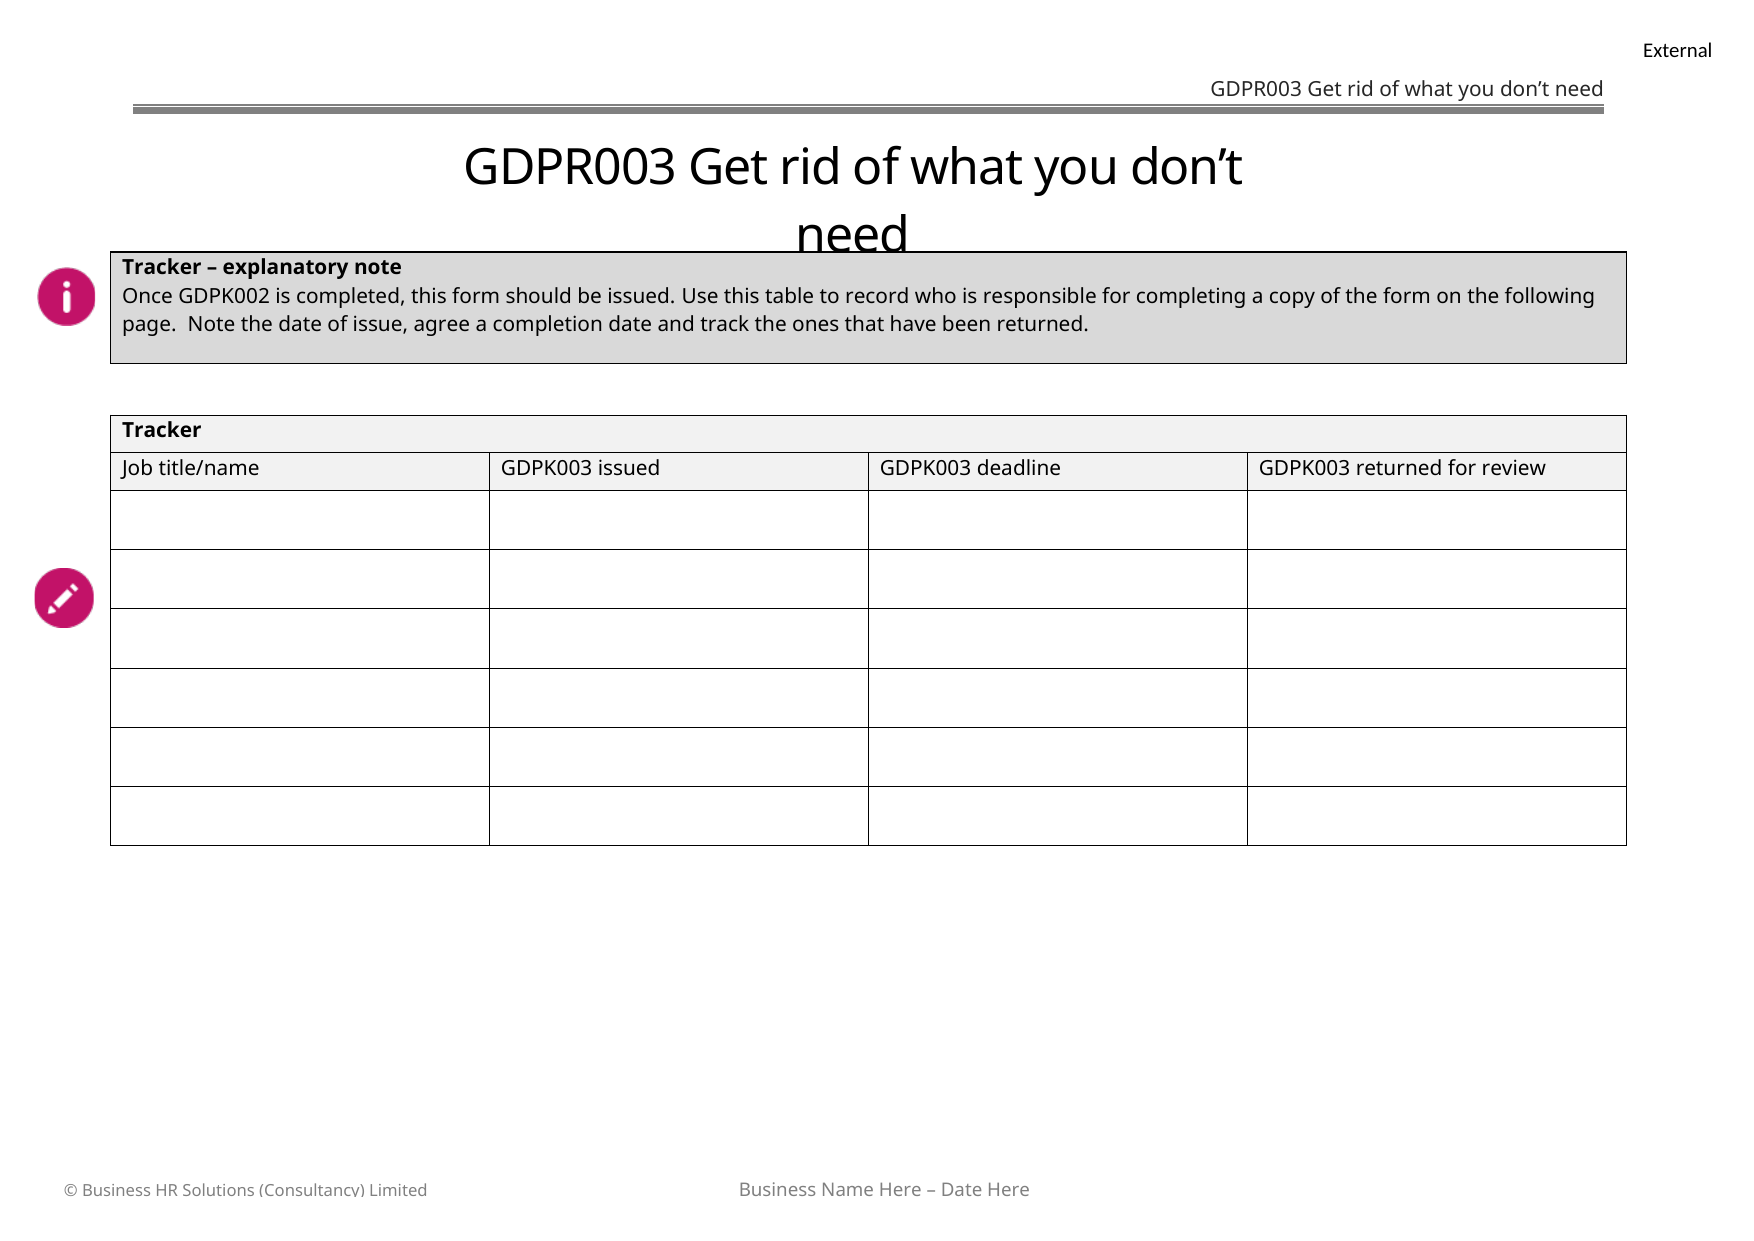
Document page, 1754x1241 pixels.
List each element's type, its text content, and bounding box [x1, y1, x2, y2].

table_cell [490, 550, 868, 608]
table_cell [111, 728, 489, 786]
table_cell [111, 491, 489, 549]
table_cell GDPK003 returned for review [1248, 453, 1626, 490]
table_cell [1248, 728, 1626, 786]
table_cell [490, 669, 868, 727]
table_cell [1248, 787, 1626, 845]
table_cell GDPK003 deadline [869, 453, 1247, 490]
table_cell [869, 787, 1247, 845]
table_cell [111, 787, 489, 845]
table_cell [869, 669, 1247, 727]
table_cell [1248, 491, 1626, 549]
table_header Tracker – explanatory note Once GDPK002 is completed, this form should be issued. Use this table to record who is responsible for completing a copy of the form on the following page. Note the date of issue, agree a completion date and track the ones that have been returned. [111, 253, 1626, 363]
table_cell [111, 609, 489, 668]
table_cell [869, 728, 1247, 786]
table_cell GDPK003 issued [490, 453, 868, 490]
table_cell [111, 550, 489, 608]
table_cell [490, 609, 868, 668]
table_cell [490, 728, 868, 786]
table_cell [869, 491, 1247, 549]
picture [36, 266, 96, 326]
table_cell [1248, 550, 1626, 608]
table_cell [1248, 609, 1626, 668]
table_cell [1248, 669, 1626, 727]
table_cell Job title/name [111, 453, 489, 490]
table_cell [111, 669, 489, 727]
table_cell [869, 550, 1247, 608]
table_cell [490, 491, 868, 549]
table_cell [869, 609, 1247, 668]
table_header Tracker [111, 416, 1626, 452]
table_cell [490, 787, 868, 845]
picture [34, 568, 94, 628]
